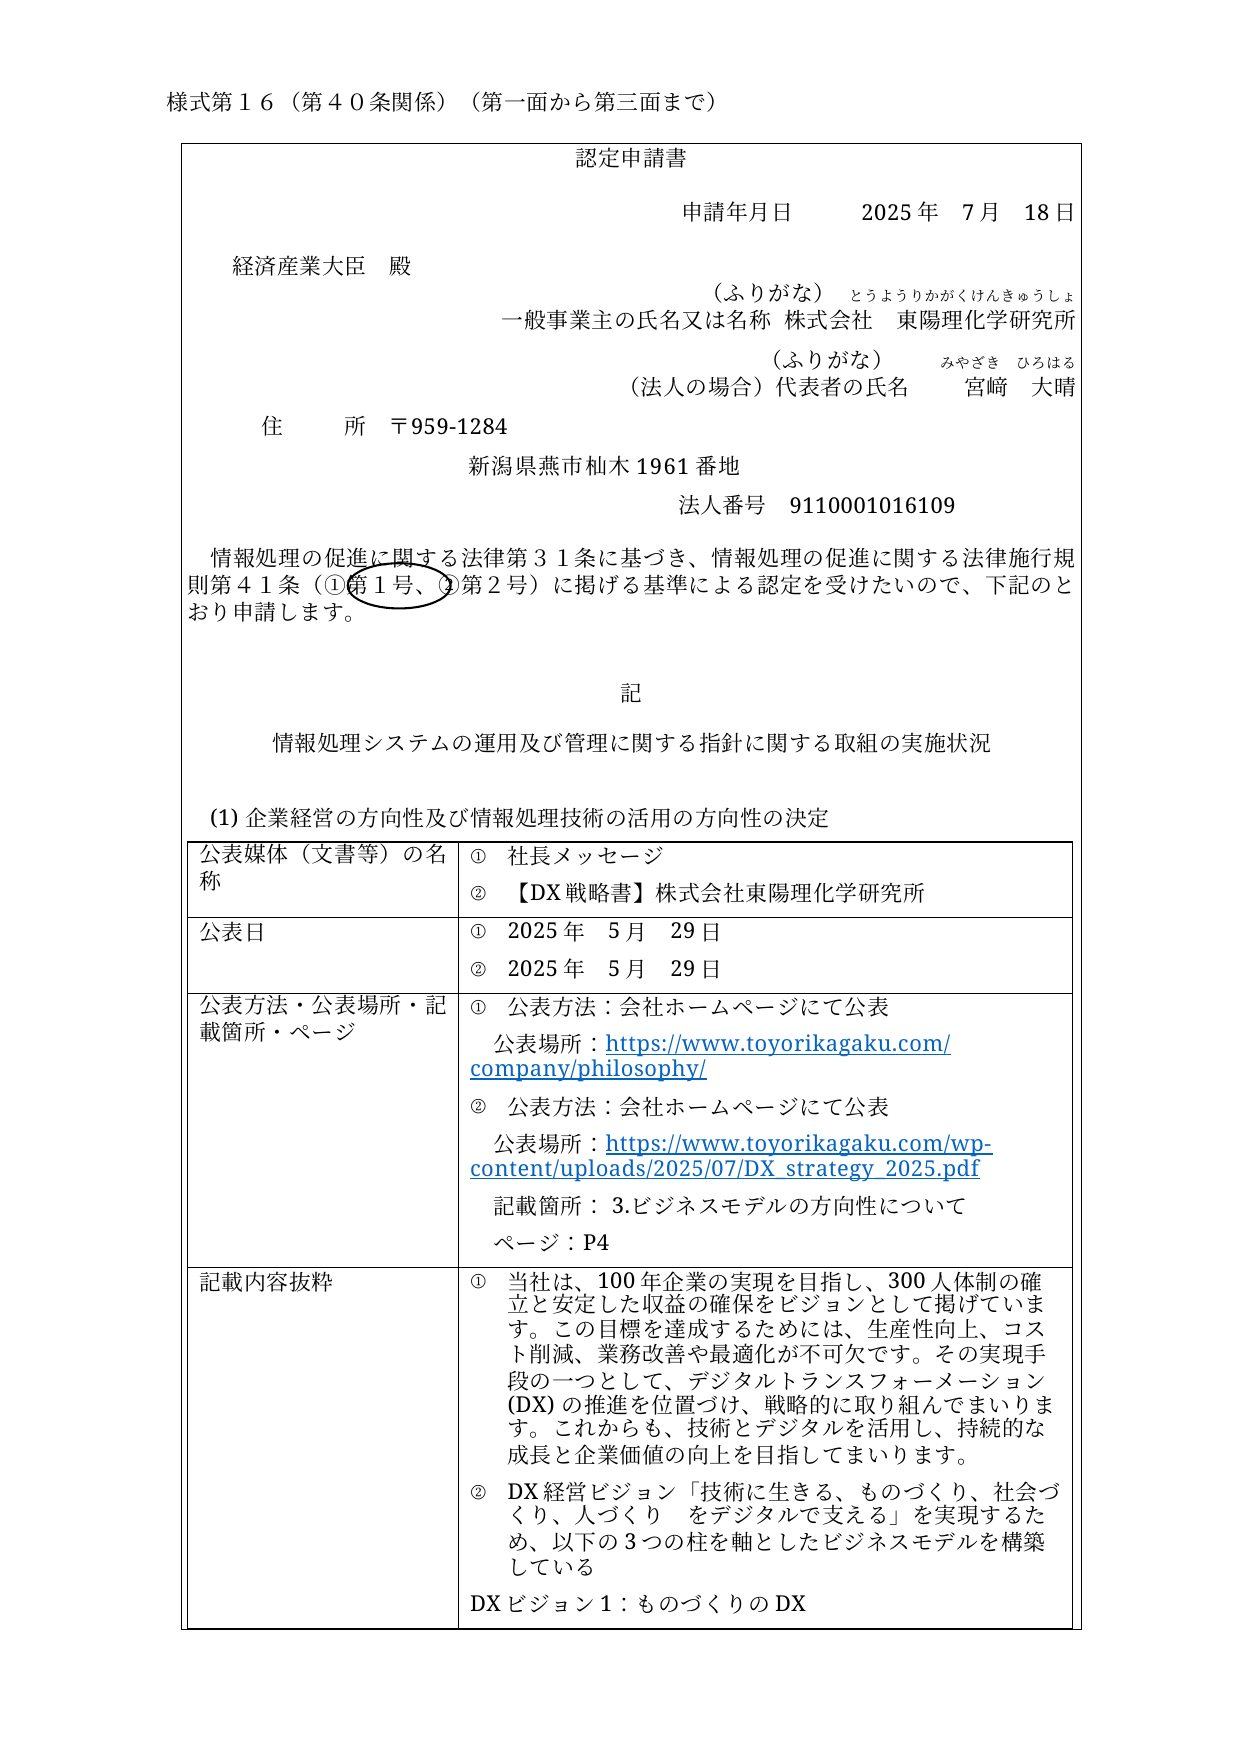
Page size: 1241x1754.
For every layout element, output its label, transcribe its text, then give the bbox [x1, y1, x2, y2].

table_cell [182, 680, 1081, 1629]
table_header 認定申請書 申請年月日 2025年 7月 18日 経済産業大臣 殿 （ふりがな） とうようりかがくけんきゅうしょ 一般事業主の氏名又は名称 株式会社 東陽理化学研究所 （ふりがな） みやざき ひろはる （法人の場合）代表者の氏名 宮﨑 大晴 住所 〒959-1284 新潟県燕市杣木1961番地 法人番号 9110001016109 情報処理の促進に関する法律第３１条に基づき、情報処理の促進に関する法律施行規則第４１条（①第１号、②第２号）に掲げる基準による認定を受けたいので、下記のとおり申請します。 [182, 144, 1081, 680]
text 様式第１６（第４０条関係）（第一面から第三面まで） [167, 89, 1070, 116]
